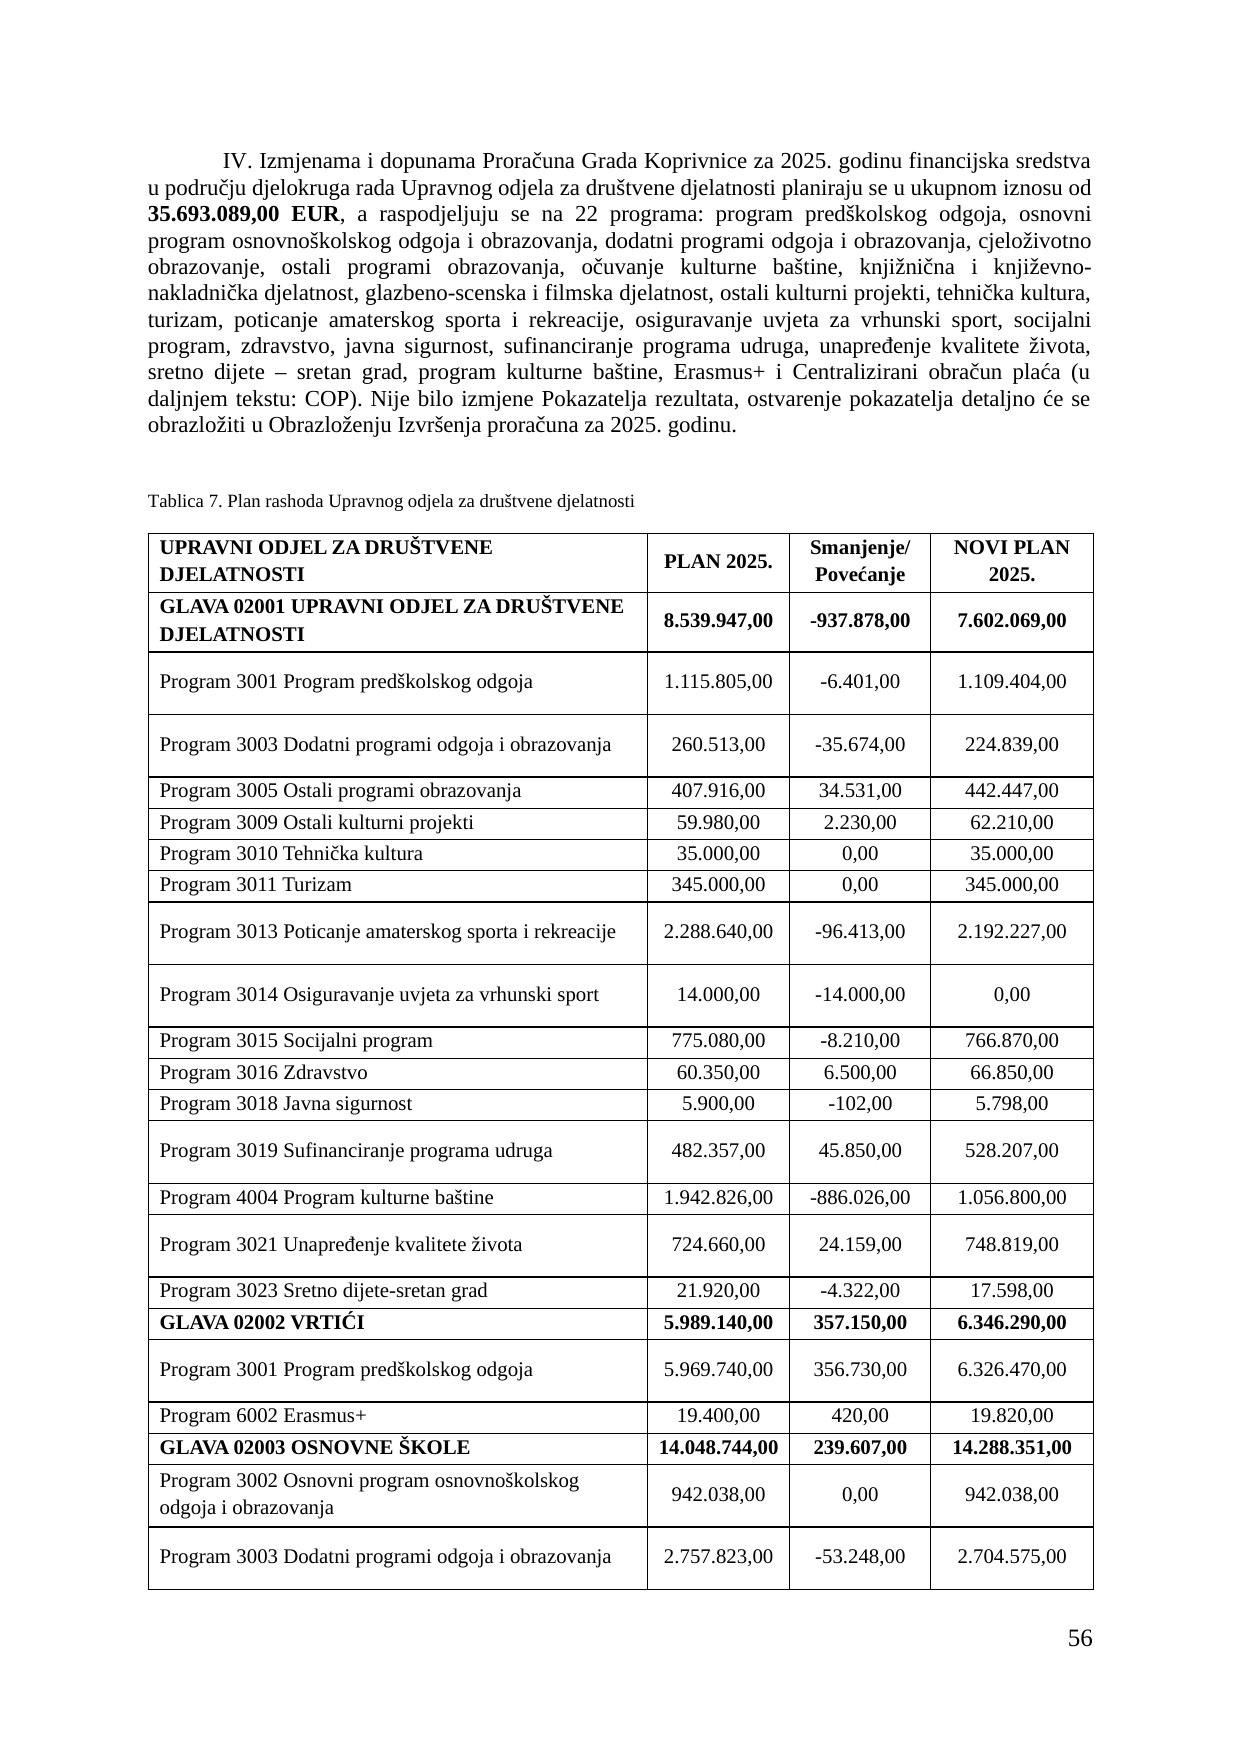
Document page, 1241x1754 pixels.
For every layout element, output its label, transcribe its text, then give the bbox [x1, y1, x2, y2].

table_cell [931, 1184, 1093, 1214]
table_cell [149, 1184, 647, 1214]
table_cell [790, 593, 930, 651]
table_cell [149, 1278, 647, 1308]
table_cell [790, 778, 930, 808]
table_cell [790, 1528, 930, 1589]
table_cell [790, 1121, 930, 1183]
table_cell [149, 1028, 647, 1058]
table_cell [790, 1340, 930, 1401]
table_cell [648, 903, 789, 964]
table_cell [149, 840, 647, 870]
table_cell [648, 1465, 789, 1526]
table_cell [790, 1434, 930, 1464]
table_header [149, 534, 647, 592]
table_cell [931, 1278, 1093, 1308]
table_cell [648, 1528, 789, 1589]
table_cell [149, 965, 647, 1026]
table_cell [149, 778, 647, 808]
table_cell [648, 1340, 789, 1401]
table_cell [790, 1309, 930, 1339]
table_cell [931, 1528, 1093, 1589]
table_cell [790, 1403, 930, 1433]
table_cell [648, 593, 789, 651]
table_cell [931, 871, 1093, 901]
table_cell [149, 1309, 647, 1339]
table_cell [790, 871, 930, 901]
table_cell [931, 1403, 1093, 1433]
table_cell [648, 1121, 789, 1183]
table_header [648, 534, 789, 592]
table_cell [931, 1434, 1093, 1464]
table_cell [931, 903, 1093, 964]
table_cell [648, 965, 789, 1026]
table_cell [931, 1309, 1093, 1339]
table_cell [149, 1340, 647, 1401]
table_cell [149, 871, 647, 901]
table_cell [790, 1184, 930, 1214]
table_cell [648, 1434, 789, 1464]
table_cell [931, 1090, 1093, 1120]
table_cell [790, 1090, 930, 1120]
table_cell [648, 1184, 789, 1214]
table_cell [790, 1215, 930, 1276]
text IV. Izmjenama i dopunama Proračuna Grada Koprivnice za 2025. godinu financijska sredstva u području djelokruga rada Upravnog odjela za društvene djelatnosti planiraju se u ukupnom iznosu od 35.693.089,00 EUR, a raspodjeljuju se na 22 programa: program predškolskog odgoja, osnovni program osnovnoškolskog odgoja i obrazovanja, dodatni programi odgoja i obrazovanja, cjeloživotno obrazovanje, ostali programi obrazovanja, očuvanje kulturne baštine, knjižnična i književno-nakladnička djelatnost, glazbeno-scenska i filmska djelatnost, ostali kulturni projekti, tehnička kultura, turizam, poticanje amaterskog sporta i rekreacije, osiguravanje uvjeta za vrhunski sport, socijalni program, zdravstvo, javna sigurnost, sufinanciranje programa udruga, unapređenje kvalitete života, sretno dijete – sretan grad, program kulturne baštine, Erasmus+ i Centralizirani obračun plaća (u daljnjem tekstu: COP). Nije bilo izmjene Pokazatelja rezultata, ostvarenje pokazatelja detaljno će se obrazložiti u Obrazloženju Izvršenja proračuna za 2025. godinu. [148, 148, 1093, 437]
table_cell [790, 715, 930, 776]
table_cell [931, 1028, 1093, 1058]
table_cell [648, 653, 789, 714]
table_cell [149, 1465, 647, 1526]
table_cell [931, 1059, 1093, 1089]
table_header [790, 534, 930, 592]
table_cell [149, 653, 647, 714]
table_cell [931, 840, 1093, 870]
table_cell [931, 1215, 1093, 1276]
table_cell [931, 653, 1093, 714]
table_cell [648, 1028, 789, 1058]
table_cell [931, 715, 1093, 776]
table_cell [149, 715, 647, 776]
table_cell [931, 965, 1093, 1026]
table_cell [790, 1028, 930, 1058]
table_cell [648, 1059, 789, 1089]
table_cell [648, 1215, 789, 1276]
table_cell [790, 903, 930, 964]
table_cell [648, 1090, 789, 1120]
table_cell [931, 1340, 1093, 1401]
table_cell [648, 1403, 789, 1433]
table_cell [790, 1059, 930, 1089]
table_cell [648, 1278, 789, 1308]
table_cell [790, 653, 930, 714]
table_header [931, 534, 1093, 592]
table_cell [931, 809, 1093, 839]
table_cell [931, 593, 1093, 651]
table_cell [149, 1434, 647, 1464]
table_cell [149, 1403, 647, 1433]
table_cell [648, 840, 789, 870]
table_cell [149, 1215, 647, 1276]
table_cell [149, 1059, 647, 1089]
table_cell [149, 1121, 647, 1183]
text Tablica 7. Plan rashoda Upravnog odjela za društvene djelatnosti [148, 490, 1093, 512]
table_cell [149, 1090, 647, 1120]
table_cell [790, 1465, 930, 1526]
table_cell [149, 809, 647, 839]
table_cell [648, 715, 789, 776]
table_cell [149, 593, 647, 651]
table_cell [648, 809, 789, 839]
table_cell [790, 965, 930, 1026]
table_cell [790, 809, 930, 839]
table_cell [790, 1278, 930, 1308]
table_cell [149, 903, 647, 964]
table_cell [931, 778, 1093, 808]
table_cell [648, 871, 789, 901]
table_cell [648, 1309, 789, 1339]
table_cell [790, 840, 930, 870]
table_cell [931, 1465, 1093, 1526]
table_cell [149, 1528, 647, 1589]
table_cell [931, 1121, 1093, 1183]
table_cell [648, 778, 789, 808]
